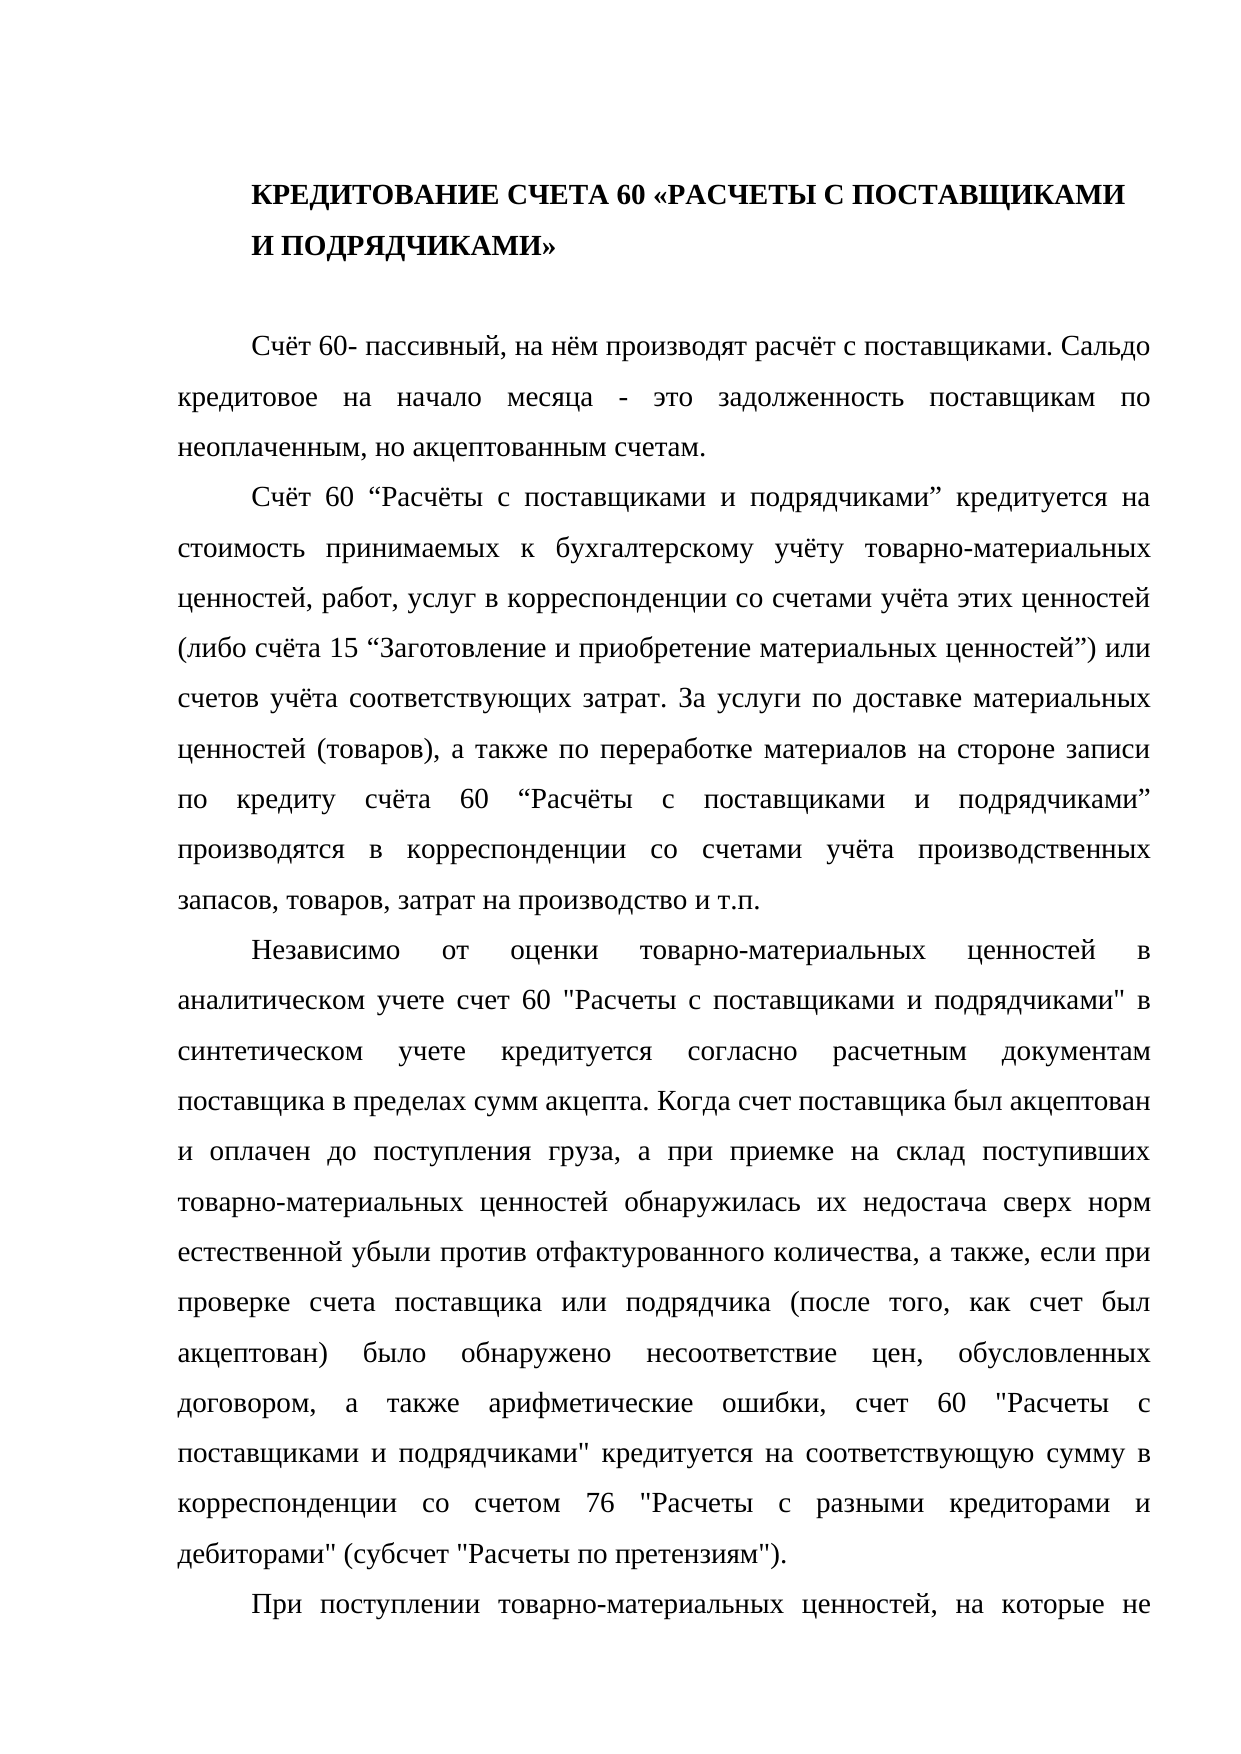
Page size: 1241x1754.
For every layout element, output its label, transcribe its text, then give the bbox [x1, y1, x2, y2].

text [177, 1586, 1152, 1620]
text Счёт 60 “Расчёты с поставщиками и подрядчиками” кредитуется на стоимость принимаемых к бухгалтерскому учёту товарно-материальных ценностей, работ, услуг в корреспонденции со счетами учёта этих ценностей (либо счёта 15 “Заготовление и приобретение материальных ценностей”) или счетов учёта соответствующих затрат. За услуги по доставке материальных ценностей (товаров), а также по переработке материалов на стороне записи по кредиту счёта 60 “Расчёты с поставщиками и подрядчиками” производятся в корреспонденции со счетами учёта производственных запасов, товаров, затрат на производство и т.п. [177, 479, 1152, 915]
text Независимо от оценки товарно-материальных ценностей в аналитическом учете счет 60 "Расчеты с поставщиками и подрядчиками" в синтетическом учете кредитуется согласно расчетным документам поставщика в пределах сумм акцепта. Когда счет поставщика был акцептован и оплачен до поступления груза, а при приемке на склад поступивших товарно-материальных ценностей обнаружилась их недостача сверх норм естественной убыли против отфактурованного количества, а также, если при проверке счета поставщика или подрядчика (после того, как счет был акцептован) было обнаружено несоответствие цен, обусловленных договором, а также арифметические ошибки, счет 60 "Расчеты с поставщиками и подрядчиками" кредитуется на соответствующую сумму в корреспонденции со счетом 76 "Расчеты с разными кредиторами и дебиторами" (субсчет "Расчеты по претензиям"). [177, 932, 1152, 1569]
text Счёт 60- пассивный, на нём производят расчёт с поставщиками. Сальдо кредитовое на начало месяца - это задолженность поставщикам по неоплаченным, но акцептованным счетам. [177, 328, 1152, 463]
text КРЕДИТОВАНИЕ СЧЕТА 60 «РАСЧЕТЫ С ПОСТАВЩИКАМИ И ПОДРЯДЧИКАМИ» [251, 177, 1152, 261]
